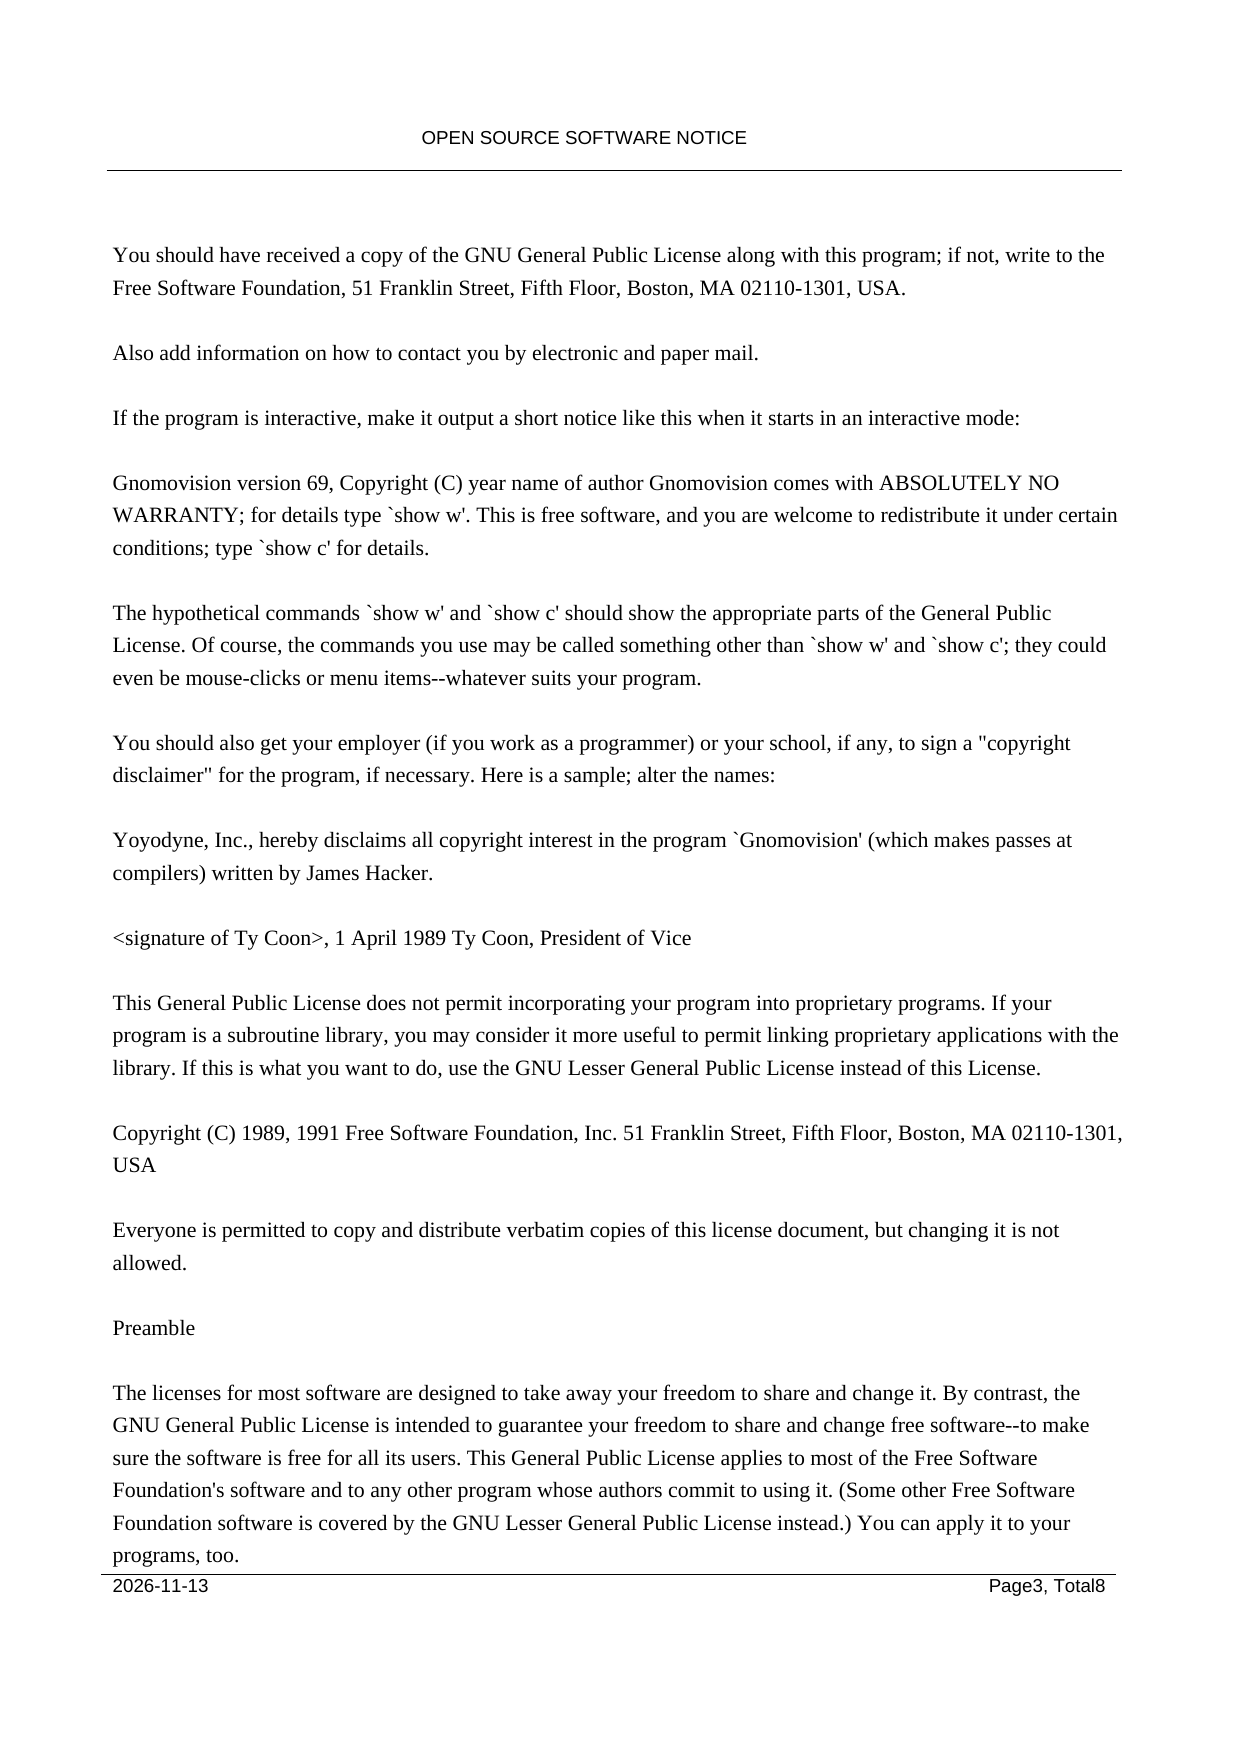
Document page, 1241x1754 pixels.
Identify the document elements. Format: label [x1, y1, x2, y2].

text [112, 206, 1128, 1571]
